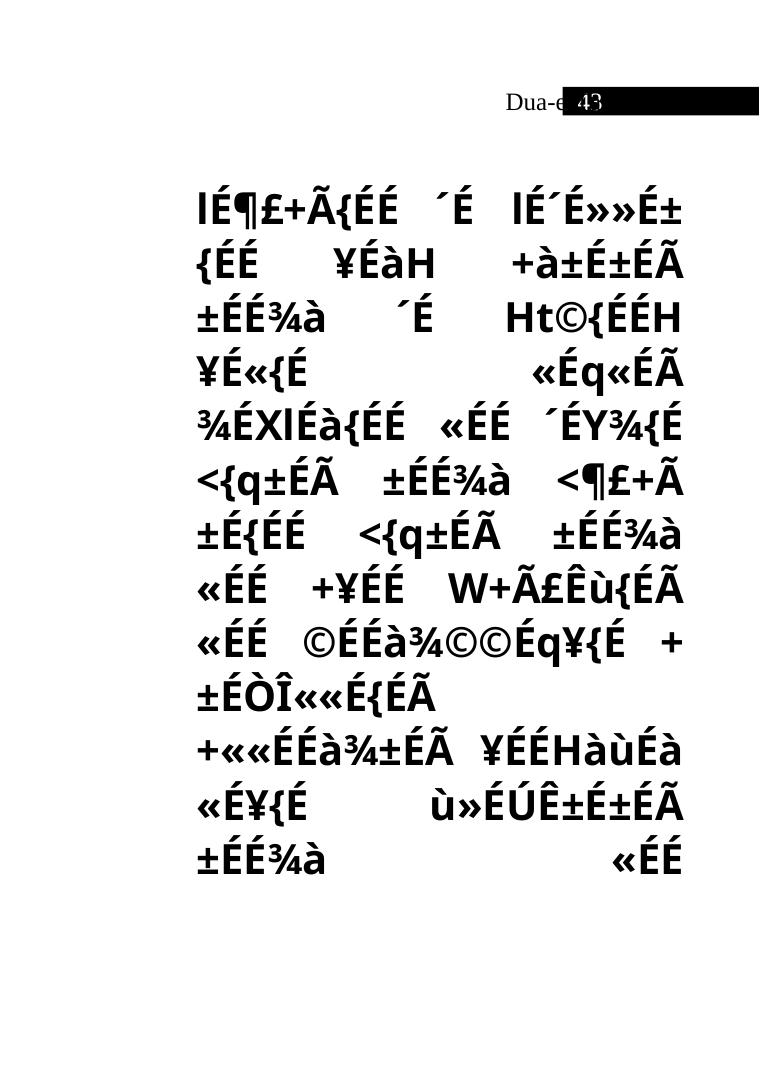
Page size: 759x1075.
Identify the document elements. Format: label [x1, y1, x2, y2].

text [196, 181, 684, 885]
